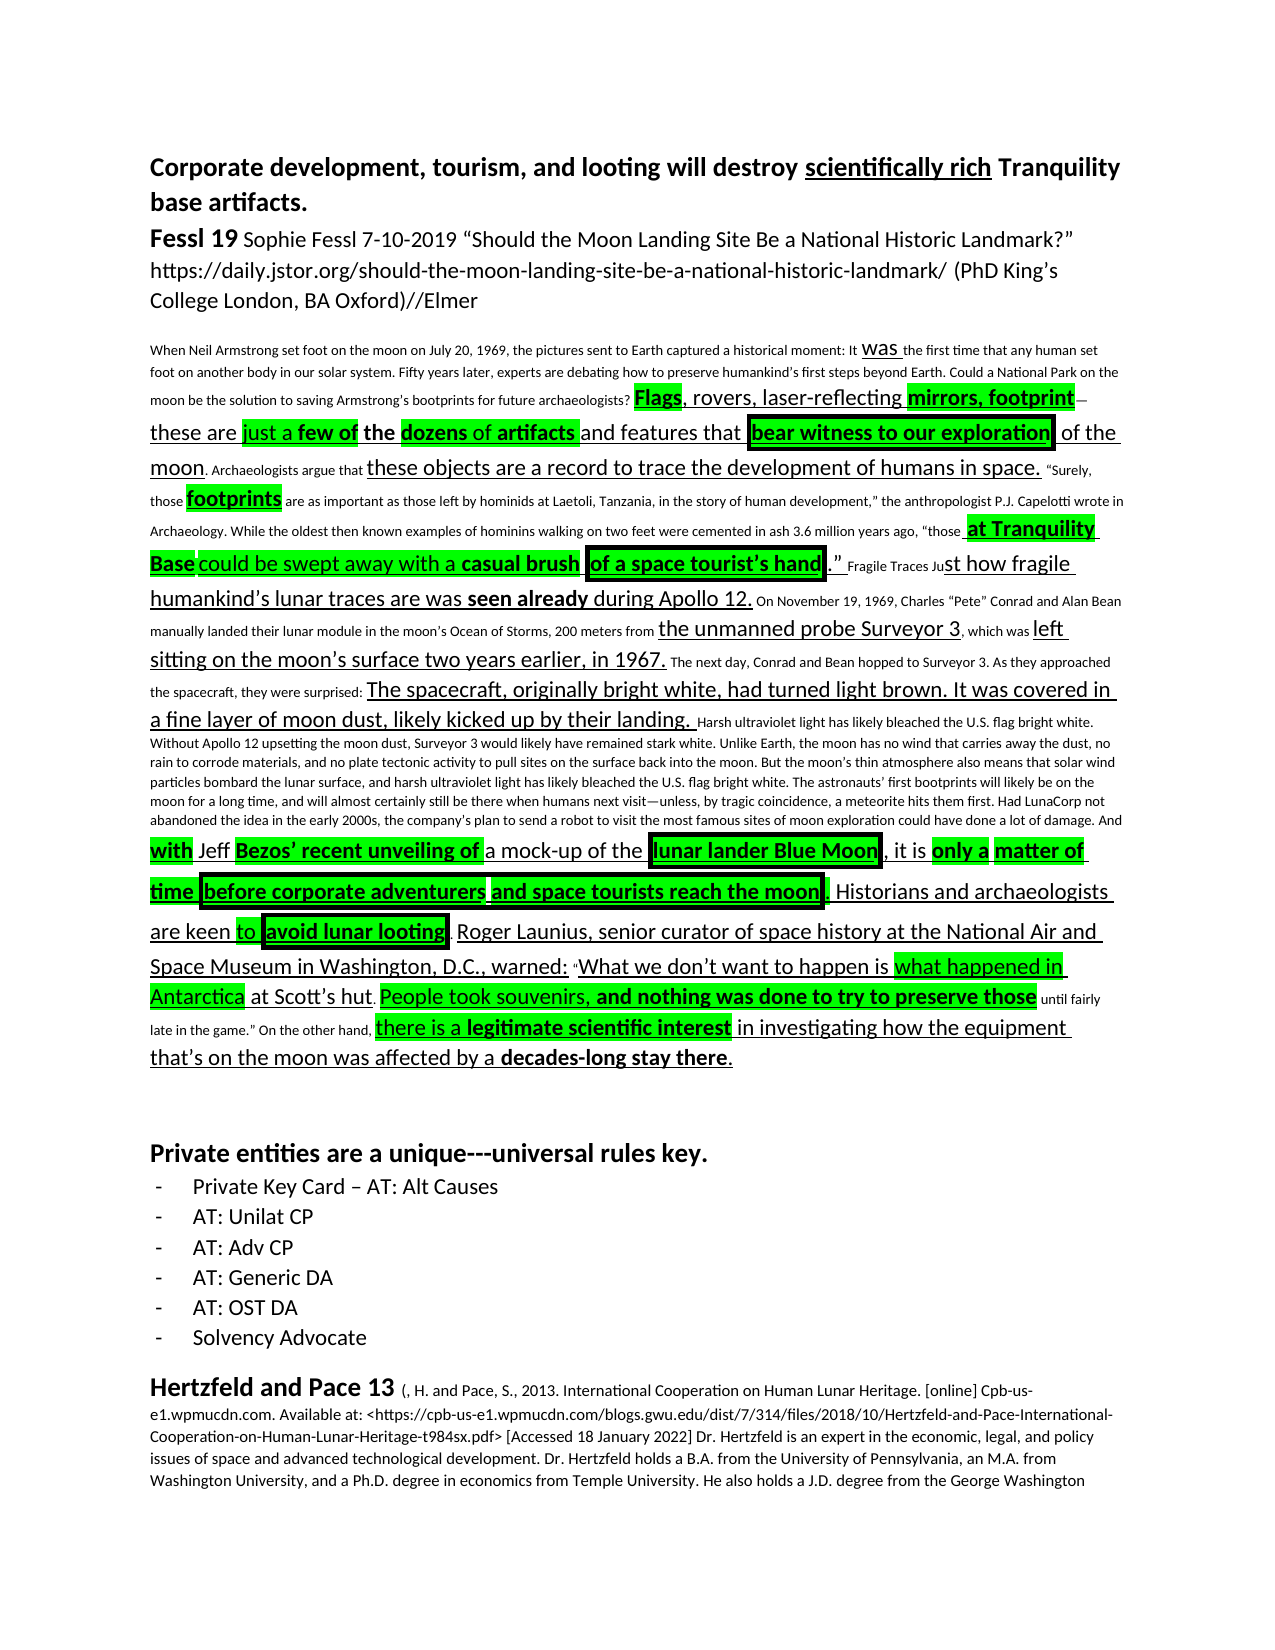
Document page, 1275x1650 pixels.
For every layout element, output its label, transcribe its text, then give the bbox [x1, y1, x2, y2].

list AT: Unilat CP [155, 1202, 1125, 1230]
list Solvency Advocate [155, 1323, 1125, 1351]
subtitle Corporate development, tourism, and looting will destroy scientifically rich Tranquility base artifacts. [150, 150, 1125, 219]
list AT: OST DA [155, 1293, 1125, 1321]
list AT: Adv CP [155, 1233, 1125, 1261]
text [150, 1370, 1125, 1491]
subtitle Private entities are a unique---universal rules key. [150, 1137, 1125, 1169]
list AT: Generic DA [155, 1263, 1125, 1291]
list Private Key Card – AT: Alt Causes [155, 1172, 1125, 1200]
text Fessl 19 Sophie Fessl 7-10-2019 “Should the Moon Landing Site Be a National Historic Landmark?” https://daily.jstor.org/should-the-moon-landing-site-be-a-national-historic-landmark/ (PhD King’s College London, BA Oxford)//Elmer [150, 221, 1125, 315]
text When Neil Armstrong set foot on the moon on July 20, 1969, the pictures sent to Earth captured a historical moment: It was the first time that any human set foot on another body in our solar system. Fifty years later, experts are debating how to preserve humankind’s first steps beyond Earth. Could a National Park on the moon be the solution to saving Armstrong’s bootprints for future archaeologists? Flags, rovers, laser-reflecting mirrors, footprint—these are just a few of the dozens of artifacts and features that bear witness to our exploration of the moon. Archaeologists argue that these objects are a record to trace the development of humans in space. “Surely, those footprints are as important as those left by hominids at Laetoli, Tanzania, in the story of human development,” the anthropologist P.J. Capelotti wrote in Archaeology. While the oldest then known examples of hominins walking on two feet were cemented in ash 3.6 million years ago, “those at Tranquility Base could be swept away with a casual brush of a space tourist’s hand.” Fragile Traces Just how fragile humankind’s lunar traces are was seen already during Apollo 12. On November 19, 1969, Charles “Pete” Conrad and Alan Bean manually landed their lunar module in the moon’s Ocean of Storms, 200 meters from the unmanned probe Surveyor 3, which was left sitting on the moon’s surface two years earlier, in 1967. The next day, Conrad and Bean hopped to Surveyor 3. As they approached the spacecraft, they were surprised: The spacecraft, originally bright white, had turned light brown. It was covered in a fine layer of moon dust, likely kicked up by their landing. Harsh ultraviolet light has likely bleached the U.S. flag bright white. Without Apollo 12 upsetting the moon dust, Surveyor 3 would likely have remained stark white. Unlike Earth, the moon has no wind that carries away the dust, no rain to corrode materials, and no plate tectonic activity to pull sites on the surface back into the moon. But the moon’s thin atmosphere also means that solar wind particles bombard the lunar surface, and harsh ultraviolet light has likely bleached the U.S. flag bright white. The astronauts’ first bootprints will likely be on the moon for a long time, and will almost certainly still be there when humans next visit—unless, by tragic coincidence, a meteorite hits them first. Had LunaCorp not abandoned the idea in the early 2000s, the company’s plan to send a robot to visit the most famous sites of moon exploration could have done a lot of damage. And with Jeff Bezos’ recent unveiling of a mock-up of the lunar lander Blue Moon, it is only a matter of time before corporate adventurers and space tourists reach the moon. Historians and archaeologists are keen to avoid lunar looting. Roger Launius, senior curator of space history at the National Air and Space Museum in Washington, D.C., warned: “What we don’t want to happen is what happened in Antarctica at Scott’s hut. People took souvenirs, and nothing was done to try to preserve those until fairly late in the game.” On the other hand, there is a legitimate scientific interest in investigating how the equipment that’s on the moon was affected by a decades-long stay there. [150, 333, 1125, 1071]
